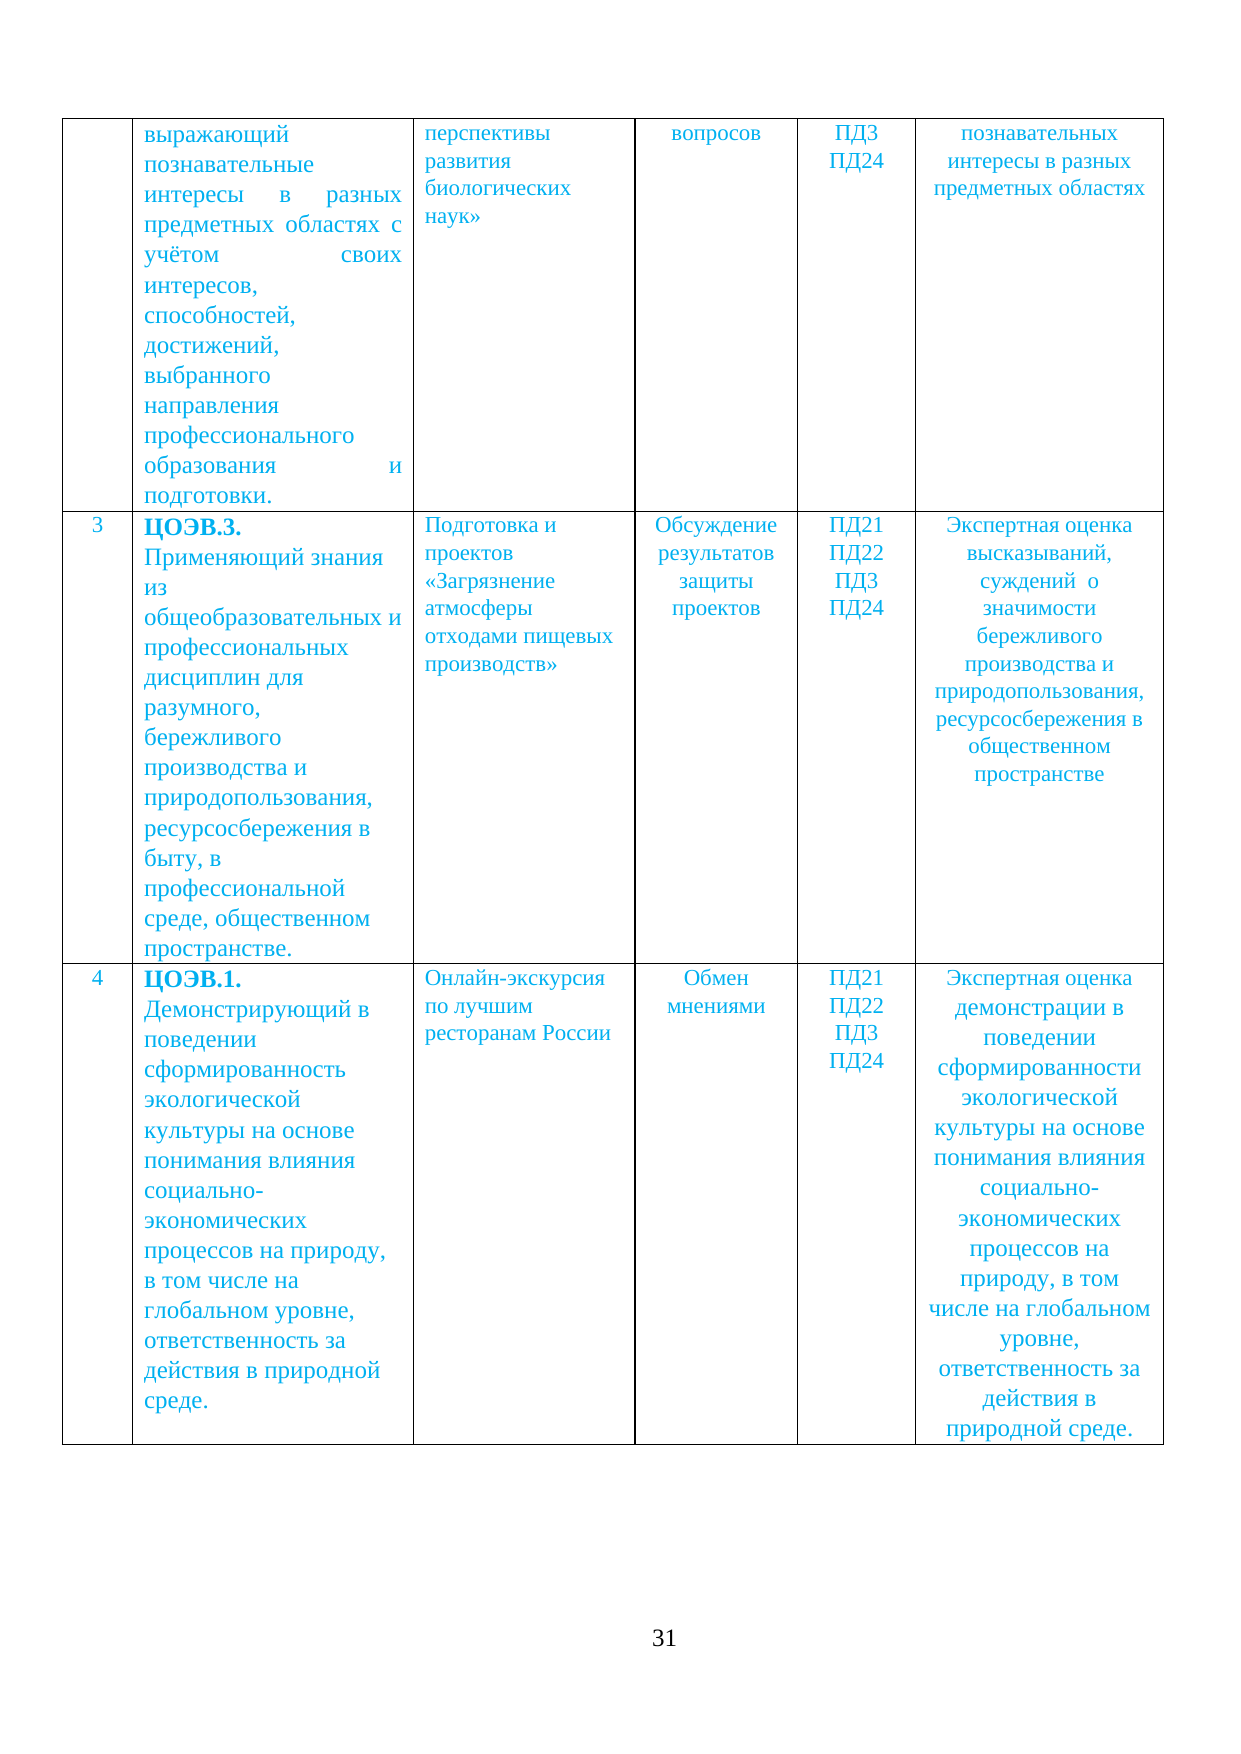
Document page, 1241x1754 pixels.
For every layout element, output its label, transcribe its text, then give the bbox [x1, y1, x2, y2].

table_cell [636, 119, 797, 511]
table_cell Онлайн-экскурсия по лучшим ресторанам России [414, 964, 634, 1443]
table_cell 4 [63, 964, 132, 1443]
table_cell 3 [63, 512, 132, 963]
table_cell Обсуждение результатов защиты проектов [636, 512, 797, 963]
table_cell Обмен мнениями [636, 964, 797, 1443]
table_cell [133, 119, 413, 511]
table_cell Экспертная оценка демонстрации в поведении сформированности экологической культуры на основе понимания влияния социально-экономических процессов на природу, в том числе на глобальном уровне, ответственность за действия в природной среде. [916, 964, 1163, 1443]
table_cell 2 [63, 119, 132, 511]
table_cell Подготовка и проектов «Загрязнение атмосферы отходами пищевых производств» [414, 512, 634, 963]
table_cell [414, 119, 634, 511]
table_cell ПД21 ПД22 ПД3 ПД24 [798, 119, 915, 511]
table_cell ПД21 ПД22 ПД3 ПД24 [798, 512, 915, 963]
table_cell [916, 119, 1163, 511]
table_cell ЦОЭВ.3. Применяющий знания из общеобразовательных и профессиональных дисциплин для разумного, бережливого производства и природопользования, ресурсосбережения в быту, в профессиональной среде, общественном пространстве. [133, 512, 413, 963]
table_cell ПД21 ПД22 ПД3 ПД24 [798, 964, 915, 1443]
table_cell Экспертная оценка высказываний, суждений о значимости бережливого производства и природопользования, ресурсосбережения в общественном пространстве [916, 512, 1163, 963]
table_cell ЦОЭВ.1. Демонстрирующий в поведении сформированность экологической культуры на основе понимания влияния социально-экономических процессов на природу, в том числе на глобальном уровне, ответственность за действия в природной среде. [133, 964, 413, 1443]
